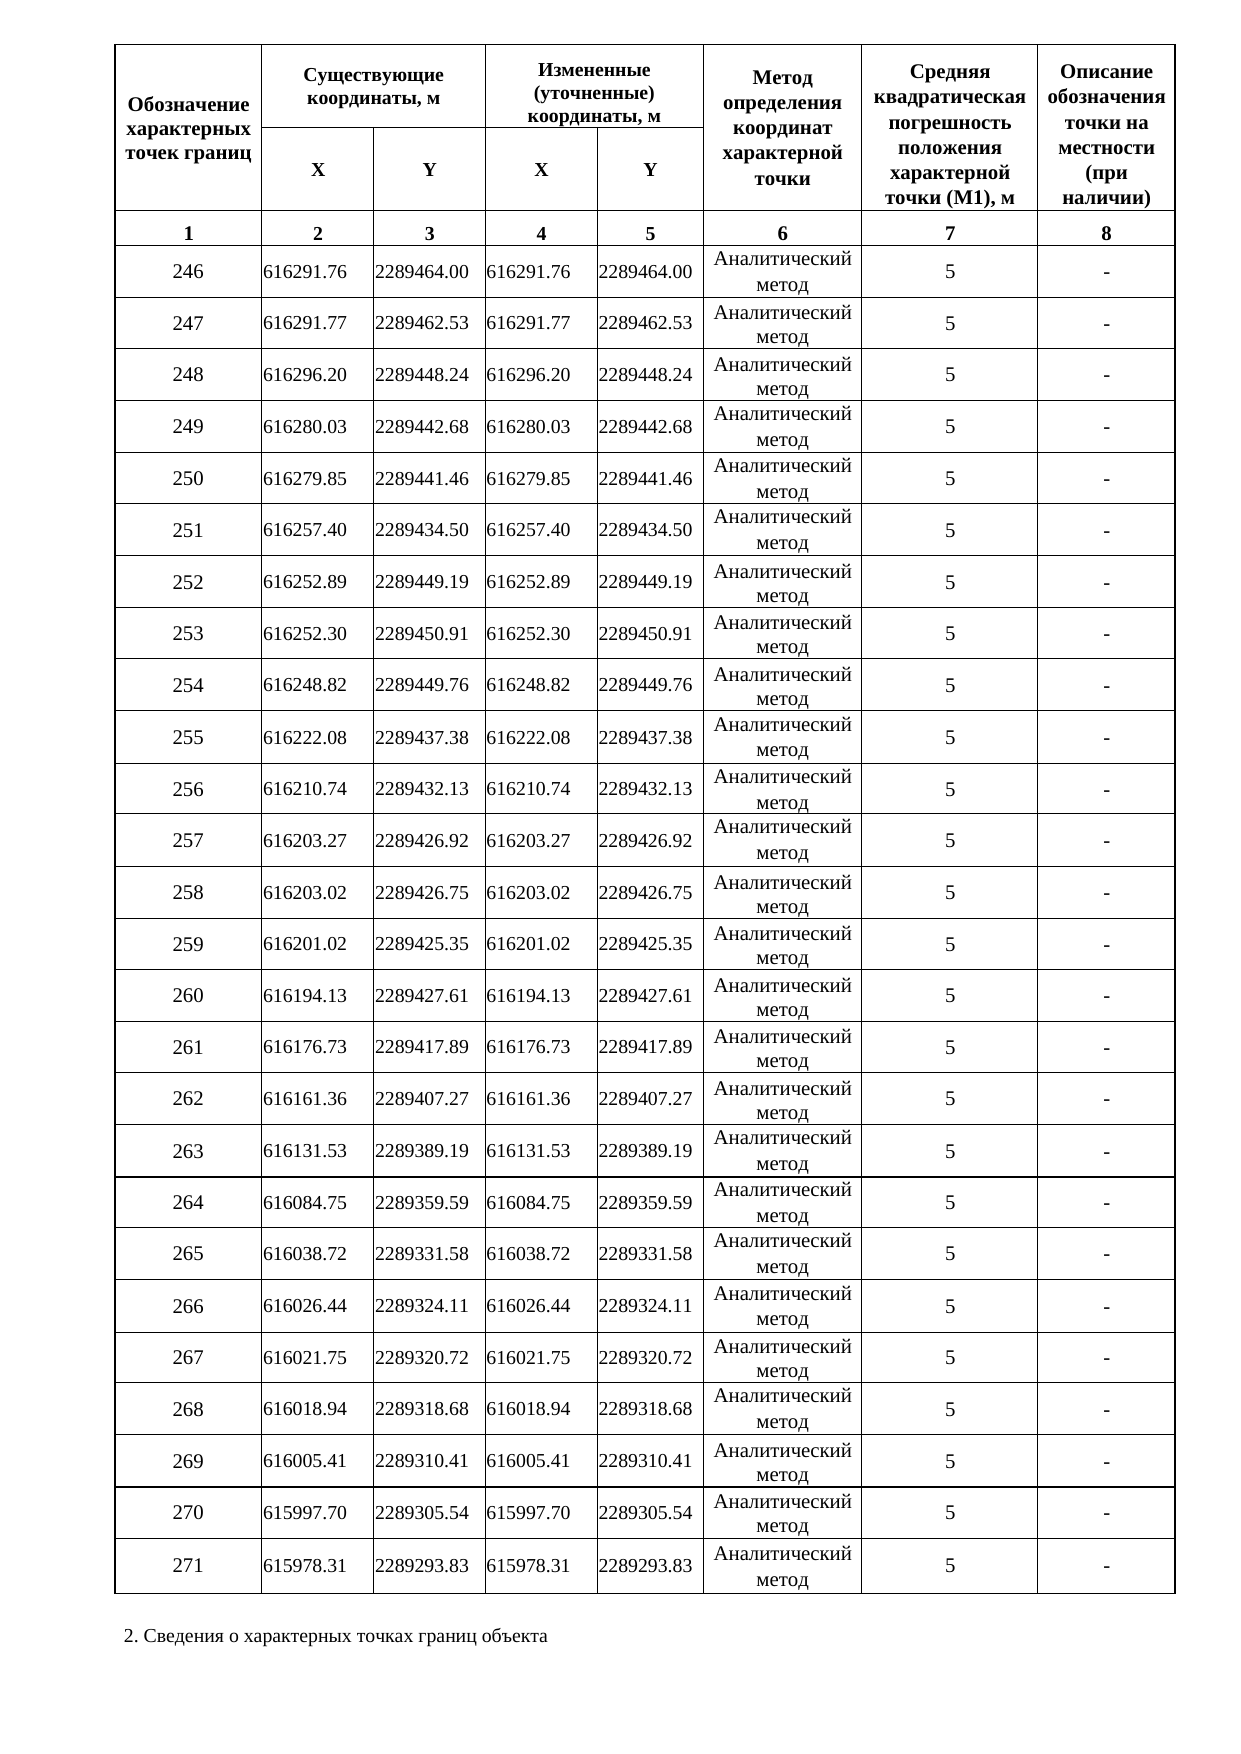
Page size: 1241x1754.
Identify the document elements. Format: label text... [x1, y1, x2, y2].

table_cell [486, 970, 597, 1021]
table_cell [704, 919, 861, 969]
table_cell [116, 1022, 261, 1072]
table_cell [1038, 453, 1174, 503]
table_cell 5 [598, 211, 703, 245]
table_cell 616279.85 [262, 453, 373, 503]
table_cell 250 [116, 453, 261, 503]
table_cell 5 [862, 401, 1037, 452]
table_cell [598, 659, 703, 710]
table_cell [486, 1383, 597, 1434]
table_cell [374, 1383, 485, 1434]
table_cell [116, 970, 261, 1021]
table_cell 2289464.00 [374, 246, 485, 297]
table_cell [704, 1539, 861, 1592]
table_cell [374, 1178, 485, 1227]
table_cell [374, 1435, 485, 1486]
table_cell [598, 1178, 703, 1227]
table_cell 2289448.24 [374, 349, 485, 400]
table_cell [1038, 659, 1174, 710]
table_cell 246 [116, 246, 261, 297]
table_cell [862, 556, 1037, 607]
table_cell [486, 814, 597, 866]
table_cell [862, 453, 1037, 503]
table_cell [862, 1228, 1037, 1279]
table_cell Аналитический метод [704, 246, 861, 297]
table_cell Аналитический метод [704, 349, 861, 400]
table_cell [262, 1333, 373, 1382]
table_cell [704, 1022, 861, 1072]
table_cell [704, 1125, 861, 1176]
table_cell - [1038, 298, 1174, 348]
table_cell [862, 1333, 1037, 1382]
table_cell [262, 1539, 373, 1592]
table_cell 8 [1038, 211, 1174, 245]
table_cell 616279.85 [486, 453, 597, 503]
table_cell 248 [116, 349, 261, 400]
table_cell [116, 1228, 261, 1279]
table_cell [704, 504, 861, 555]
table_header Обозначение характерных точек границ [116, 45, 261, 210]
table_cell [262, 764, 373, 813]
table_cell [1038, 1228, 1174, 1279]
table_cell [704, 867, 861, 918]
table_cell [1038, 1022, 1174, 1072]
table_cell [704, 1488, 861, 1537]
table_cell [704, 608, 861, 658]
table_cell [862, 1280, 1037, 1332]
table_cell 5 [862, 246, 1037, 297]
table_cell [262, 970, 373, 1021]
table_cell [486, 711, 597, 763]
table_cell 3 [374, 211, 485, 245]
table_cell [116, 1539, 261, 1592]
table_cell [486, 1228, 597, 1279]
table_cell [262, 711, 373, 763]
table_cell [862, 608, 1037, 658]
table_cell 247 [116, 298, 261, 348]
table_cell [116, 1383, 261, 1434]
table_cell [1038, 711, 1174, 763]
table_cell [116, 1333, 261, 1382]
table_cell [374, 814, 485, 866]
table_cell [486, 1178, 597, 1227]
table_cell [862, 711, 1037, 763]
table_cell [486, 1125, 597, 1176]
table_cell 1 [116, 211, 261, 245]
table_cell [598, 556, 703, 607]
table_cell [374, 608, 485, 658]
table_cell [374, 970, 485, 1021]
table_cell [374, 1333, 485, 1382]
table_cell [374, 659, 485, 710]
table_cell 2289442.68 [374, 401, 485, 452]
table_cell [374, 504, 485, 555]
table_cell 2289442.68 [598, 401, 703, 452]
table_cell X [486, 128, 597, 210]
table_cell 5 [862, 298, 1037, 348]
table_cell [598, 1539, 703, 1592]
table_cell 616280.03 [262, 401, 373, 452]
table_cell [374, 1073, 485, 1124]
table_cell - [1038, 401, 1174, 452]
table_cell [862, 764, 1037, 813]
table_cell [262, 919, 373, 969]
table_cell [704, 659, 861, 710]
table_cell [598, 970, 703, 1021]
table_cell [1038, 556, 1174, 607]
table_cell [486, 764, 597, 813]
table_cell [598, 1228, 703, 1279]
table_cell 616291.76 [262, 246, 373, 297]
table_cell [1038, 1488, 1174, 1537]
table_header Метод определения координат характерной точки [704, 45, 861, 210]
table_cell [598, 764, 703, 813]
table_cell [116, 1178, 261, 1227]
table_cell 6 [704, 211, 861, 245]
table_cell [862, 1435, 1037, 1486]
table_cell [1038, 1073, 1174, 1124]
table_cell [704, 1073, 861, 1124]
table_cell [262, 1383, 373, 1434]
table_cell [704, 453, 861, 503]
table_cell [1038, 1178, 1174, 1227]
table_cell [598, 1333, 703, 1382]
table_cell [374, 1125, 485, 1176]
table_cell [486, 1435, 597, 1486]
table_cell 616296.20 [486, 349, 597, 400]
table_header Существующие координаты, м [262, 45, 485, 127]
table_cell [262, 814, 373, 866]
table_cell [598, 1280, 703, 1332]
table_cell 2289448.24 [598, 349, 703, 400]
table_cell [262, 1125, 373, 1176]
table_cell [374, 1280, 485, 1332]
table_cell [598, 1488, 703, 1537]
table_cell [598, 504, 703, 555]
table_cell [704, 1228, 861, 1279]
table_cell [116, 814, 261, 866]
table_cell - [1038, 349, 1174, 400]
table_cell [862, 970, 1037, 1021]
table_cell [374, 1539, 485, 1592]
table_cell 616291.77 [262, 298, 373, 348]
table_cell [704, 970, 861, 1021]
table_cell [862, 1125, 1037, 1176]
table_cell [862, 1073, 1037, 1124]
table_header Измененные (уточненные) координаты, м [486, 45, 703, 127]
table_cell 2289462.53 [598, 298, 703, 348]
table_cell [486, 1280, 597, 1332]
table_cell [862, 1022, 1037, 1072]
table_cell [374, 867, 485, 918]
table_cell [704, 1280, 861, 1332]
table_header Описание обозначения точки на местности (при наличии) [1038, 45, 1174, 210]
table_cell 2289462.53 [374, 298, 485, 348]
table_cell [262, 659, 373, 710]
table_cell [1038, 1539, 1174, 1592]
table_cell 4 [486, 211, 597, 245]
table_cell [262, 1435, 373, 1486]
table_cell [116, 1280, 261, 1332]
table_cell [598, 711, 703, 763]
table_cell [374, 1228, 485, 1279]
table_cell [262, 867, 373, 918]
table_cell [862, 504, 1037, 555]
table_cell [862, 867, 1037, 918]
table_cell 616291.77 [486, 298, 597, 348]
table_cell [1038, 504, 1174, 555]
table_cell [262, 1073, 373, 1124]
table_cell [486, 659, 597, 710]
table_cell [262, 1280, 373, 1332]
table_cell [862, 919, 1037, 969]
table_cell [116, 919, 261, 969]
table_cell 2289464.00 [598, 246, 703, 297]
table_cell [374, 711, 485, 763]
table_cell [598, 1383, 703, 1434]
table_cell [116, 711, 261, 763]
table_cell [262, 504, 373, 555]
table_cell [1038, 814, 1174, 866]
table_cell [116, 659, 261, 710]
table_header Средняя квадратическая погрешность положения характерной точки (М1), м [862, 45, 1037, 210]
table_cell Y [374, 128, 485, 210]
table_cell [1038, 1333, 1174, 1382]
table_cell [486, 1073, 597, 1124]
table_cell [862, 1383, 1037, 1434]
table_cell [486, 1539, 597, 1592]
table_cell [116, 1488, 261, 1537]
table_cell 616296.20 [262, 349, 373, 400]
table_cell Y [598, 128, 703, 210]
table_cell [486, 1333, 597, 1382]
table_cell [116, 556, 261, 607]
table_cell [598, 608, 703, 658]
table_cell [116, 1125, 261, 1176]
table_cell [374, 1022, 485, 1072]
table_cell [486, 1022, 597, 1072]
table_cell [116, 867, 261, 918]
table_cell - [1038, 246, 1174, 297]
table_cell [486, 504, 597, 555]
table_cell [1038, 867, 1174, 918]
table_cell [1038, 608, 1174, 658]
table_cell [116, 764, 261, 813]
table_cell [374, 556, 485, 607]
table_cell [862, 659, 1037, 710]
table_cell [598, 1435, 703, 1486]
table_cell 5 [862, 349, 1037, 400]
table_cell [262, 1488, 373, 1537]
table_cell Аналитический метод [704, 401, 861, 452]
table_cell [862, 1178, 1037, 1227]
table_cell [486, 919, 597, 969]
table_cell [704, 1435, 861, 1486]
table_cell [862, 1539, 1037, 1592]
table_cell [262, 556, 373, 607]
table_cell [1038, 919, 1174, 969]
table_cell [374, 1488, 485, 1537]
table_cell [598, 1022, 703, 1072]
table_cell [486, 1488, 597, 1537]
table_cell X [262, 128, 373, 210]
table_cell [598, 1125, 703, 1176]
table_cell 249 [116, 401, 261, 452]
table_cell Аналитический метод [704, 298, 861, 348]
table_cell 2289441.46 [598, 453, 703, 503]
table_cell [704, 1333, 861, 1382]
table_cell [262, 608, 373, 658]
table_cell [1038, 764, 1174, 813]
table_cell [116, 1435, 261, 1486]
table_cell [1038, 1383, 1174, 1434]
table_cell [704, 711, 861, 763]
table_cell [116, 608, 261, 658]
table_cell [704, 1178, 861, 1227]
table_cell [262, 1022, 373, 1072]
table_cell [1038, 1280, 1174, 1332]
table_cell 7 [862, 211, 1037, 245]
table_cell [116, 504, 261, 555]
table_cell 2 [262, 211, 373, 245]
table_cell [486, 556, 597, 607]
table_cell 2289441.46 [374, 453, 485, 503]
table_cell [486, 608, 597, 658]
table_cell 616280.03 [486, 401, 597, 452]
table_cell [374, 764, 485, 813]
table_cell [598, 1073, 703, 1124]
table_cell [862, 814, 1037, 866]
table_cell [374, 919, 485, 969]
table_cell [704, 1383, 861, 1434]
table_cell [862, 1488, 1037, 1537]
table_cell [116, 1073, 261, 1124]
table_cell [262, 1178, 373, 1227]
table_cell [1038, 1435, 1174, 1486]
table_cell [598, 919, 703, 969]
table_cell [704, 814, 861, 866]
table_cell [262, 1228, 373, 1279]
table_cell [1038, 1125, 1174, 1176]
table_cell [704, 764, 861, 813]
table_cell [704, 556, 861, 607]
table_cell 616291.76 [486, 246, 597, 297]
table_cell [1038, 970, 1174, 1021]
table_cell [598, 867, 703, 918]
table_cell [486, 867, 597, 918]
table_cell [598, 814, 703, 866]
